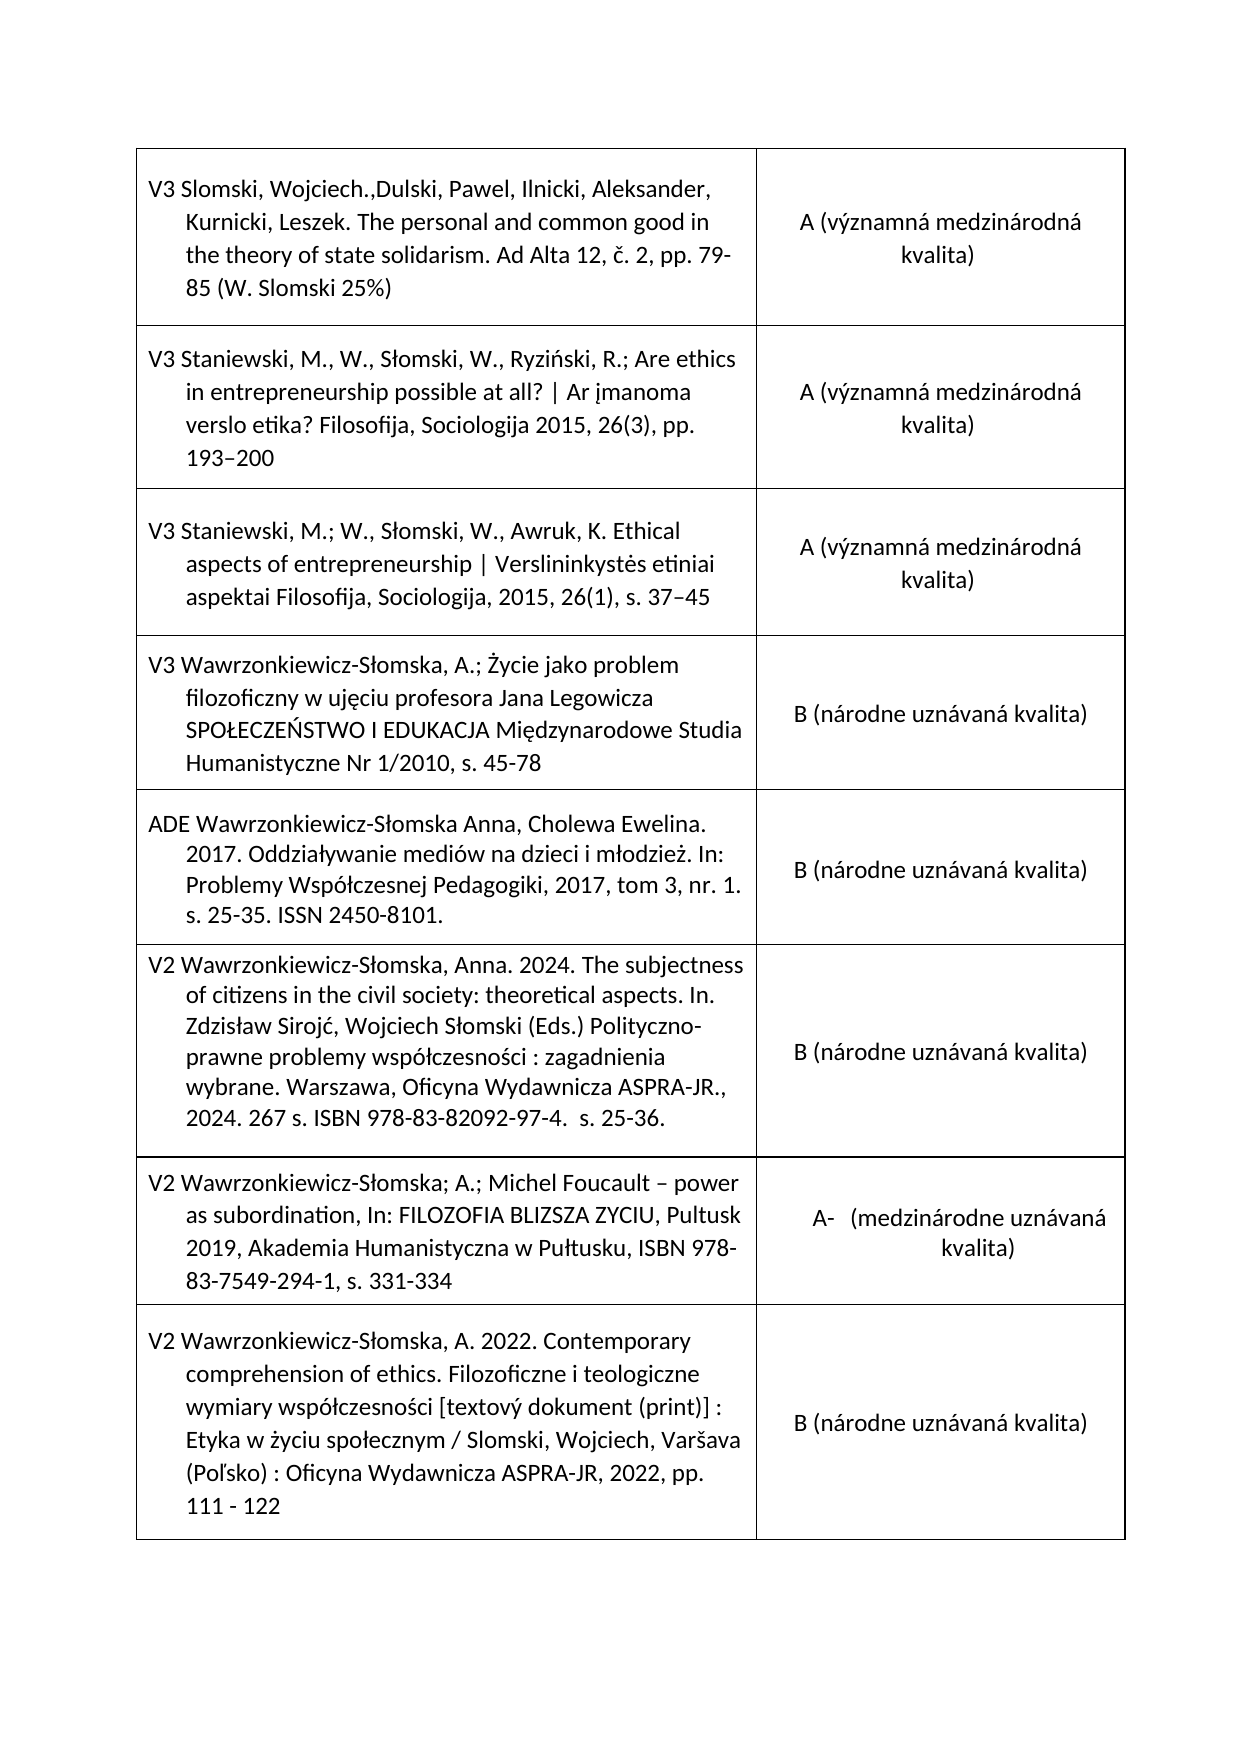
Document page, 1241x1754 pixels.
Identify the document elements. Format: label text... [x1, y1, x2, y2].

table_cell V2 Wawrzonkiewicz-Słomska; A.; Michel Foucault – power as subordination, In: FILOZOFIA BLIZSZA ZYCIU, Pultusk 2019, Akademia Humanistyczna w Pułtusku, ISBN 978-83-7549-294-1, s. 331-334 [137, 1158, 756, 1303]
table_cell V3 Slomski, Wojciech.,Dulski, Pawel, Ilnicki, Aleksander, Kurnicki, Leszek. The personal and common good in the theory of state solidarism. Ad Alta 12, č. 2, pp. 79-85 (W. Slomski 25%) [137, 149, 756, 325]
table_cell [757, 945, 1124, 1156]
table_cell [757, 636, 1124, 789]
table_cell V3 Wawrzonkiewicz-Słomska, A.; Życie jako problem filozoficzny w ujęciu profesora Jana Legowicza SPOŁECZEŃSTWO I EDUKACJA Międzynarodowe Studia Humanistyczne Nr 1/2010, s. 45-78 [137, 636, 756, 789]
table_cell V3 Staniewski, M.; W., Słomski, W., Awruk, K. Ethical aspects of entrepreneurship | Verslininkystės etiniai aspektai Filosofija, Sociologija, 2015, 26(1), s. 37–45 [137, 489, 756, 635]
table_cell [757, 326, 1124, 488]
table_cell V2 Wawrzonkiewicz-Słomska, Anna. 2024. The subjectness of citizens in the civil society: theoretical aspects. In. Zdzisław Sirojć, Wojciech Słomski (Eds.) Polityczno-prawne problemy współczesności : zagadnienia wybrane. Warszawa, Oficyna Wydawnicza ASPRA-JR., 2024. 267 s. ISBN 978-83-82092-97-4. s. 25-36. [137, 945, 756, 1156]
table_cell [757, 149, 1124, 325]
table_cell [757, 489, 1124, 635]
table_cell [757, 790, 1124, 944]
table_cell ADE Wawrzonkiewicz-Słomska Anna, Cholewa Ewelina. 2017. Oddziaływanie mediów na dzieci i młodzież. In: Problemy Współczesnej Pedagogiki, 2017, tom 3, nr. 1. s. 25-35. ISSN 2450-8101. [137, 790, 756, 944]
table_cell (medzinárodne uznávaná kvalita) [757, 1158, 1124, 1303]
table_cell [757, 1305, 1124, 1539]
table_cell V3 Staniewski, M., W., Słomski, W., Ryziński, R.; Are ethics in entrepreneurship possible at all? | Ar įmanoma verslo etika? Filosofija, Sociologija 2015, 26(3), pp. 193–200 [137, 326, 756, 488]
table_cell V2 Wawrzonkiewicz-Słomska, A. 2022. Contemporary comprehension of ethics. Filozoficzne i teologiczne wymiary współczesności [textový dokument (print)] : Etyka w życiu społecznym / Slomski, Wojciech, Varšava (Poľsko) : Oficyna Wydawnicza ASPRA-JR, 2022, pp. 111 - 122 [137, 1305, 756, 1539]
